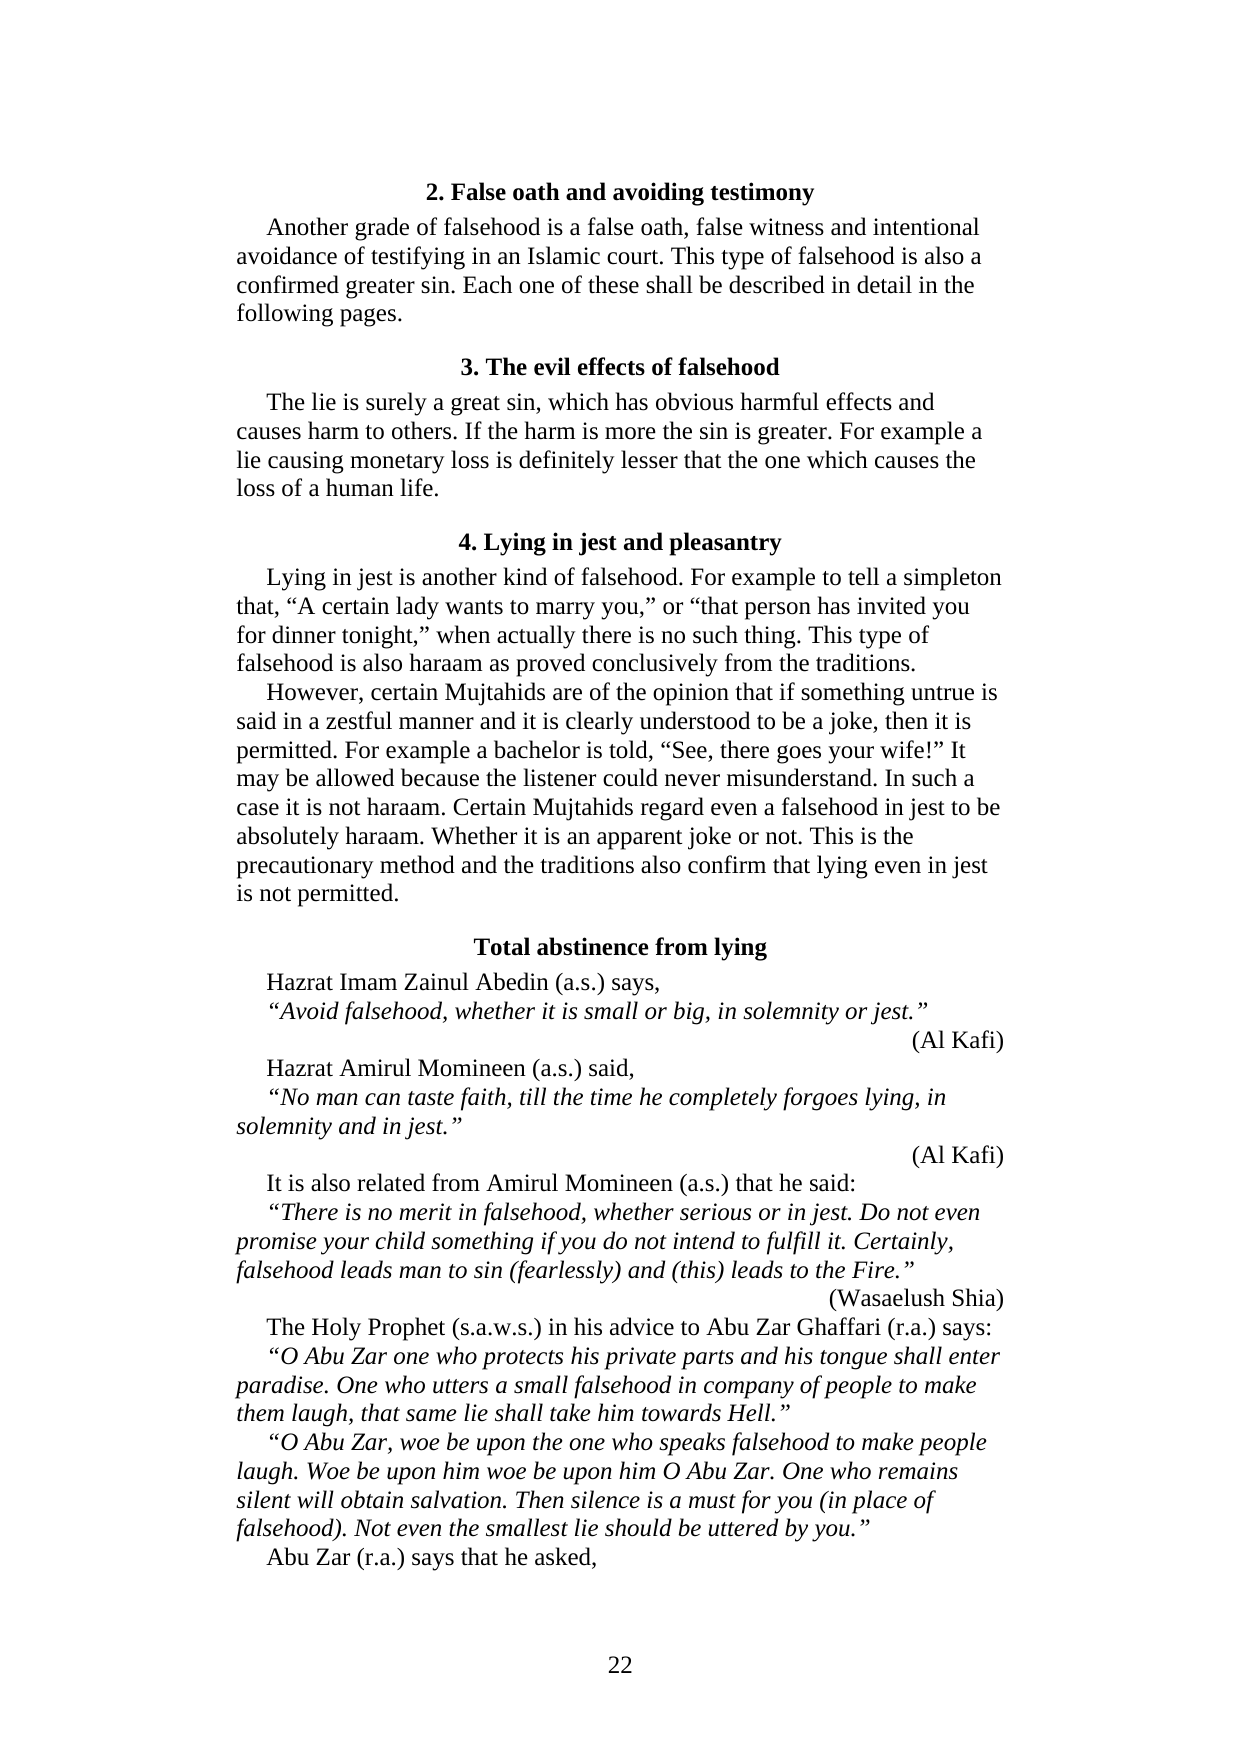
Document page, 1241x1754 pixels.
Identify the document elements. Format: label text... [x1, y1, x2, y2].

text “No man can taste faith, till the time he completely forgoes lying, in solemnity and in jest.” [236, 1082, 1004, 1140]
text “There is no merit in falsehood, whether serious or in jest. Do not even promise your child something if you do not intend to fulfill it. Certainly, falsehood leads man to sin (fearlessly) and (this) leads to the Fire.” [236, 1197, 1004, 1283]
subtitle 2. False oath and avoiding testimony [236, 177, 1004, 206]
text Another grade of falsehood is a false oath, false witness and intentional avoidance of testifying in an Islamic court. This type of falsehood is also a confirmed greater sin. Each one of these shall be described in detail in the following pages. [236, 212, 1004, 327]
text Abu Zar (r.a.) says that he asked, [236, 1542, 1004, 1571]
text “Avoid falsehood, whether it is small or big, in solemnity or jest.” [236, 996, 1004, 1025]
text Hazrat Imam Zainul Abedin (a.s.) says, [236, 967, 1004, 996]
subtitle 4. Lying in jest and pleasantry [236, 527, 1004, 556]
text The lie is surely a great sin, which has obvious harmful effects and causes harm to others. If the harm is more the sin is greater. For example a lie causing monetary loss is definitely lesser that the one which causes the loss of a human life. [236, 387, 1004, 502]
text Hazrat Amirul Momineen (a.s.) said, [236, 1053, 1004, 1082]
text “O Abu Zar, woe be upon the one who speaks falsehood to make people laugh. Woe be upon him woe be upon him O Abu Zar. One who remains silent will obtain salvation. Then silence is a must for you (in place of falsehood). Not even the smallest lie should be uttered by you.” [236, 1427, 1004, 1542]
text However, certain Mujtahids are of the opinion that if something untrue is said in a zestful manner and it is clearly understood to be a joke, then it is permitted. For example a bachelor is told, “See, there goes your wife!” It may be allowed because the listener could never misunderstand. In such a case it is not haraam. Certain Mujtahids regard even a falsehood in jest to be absolutely haraam. Whether it is an apparent joke or not. This is the precautionary method and the traditions also confirm that lying even in jest is not permitted. [236, 677, 1004, 907]
text Lying in jest is another kind of falsehood. For example to tell a simpleton that, “A certain lady wants to marry you,” or “that person has invited you for dinner tonight,” when actually there is no such thing. This type of falsehood is also haraam as proved conclusively from the traditions. [236, 562, 1004, 677]
subtitle 3. The evil effects of falsehood [236, 352, 1004, 381]
text It is also related from Amirul Momineen (a.s.) that he said: [236, 1168, 1004, 1197]
subtitle Total abstinence from lying [236, 932, 1004, 961]
text (Al Kafi) [236, 1025, 1004, 1053]
text (Wasaelush Shia) [236, 1283, 1004, 1312]
text “O Abu Zar one who protects his private parts and his tongue shall enter paradise. One who utters a small falsehood in company of people to make them laugh, that same lie shall take him towards Hell.” [236, 1341, 1004, 1427]
text The Holy Prophet (s.a.w.s.) in his advice to Abu Zar Ghaffari (r.a.) says: [236, 1312, 1004, 1341]
text (Al Kafi) [236, 1140, 1004, 1168]
